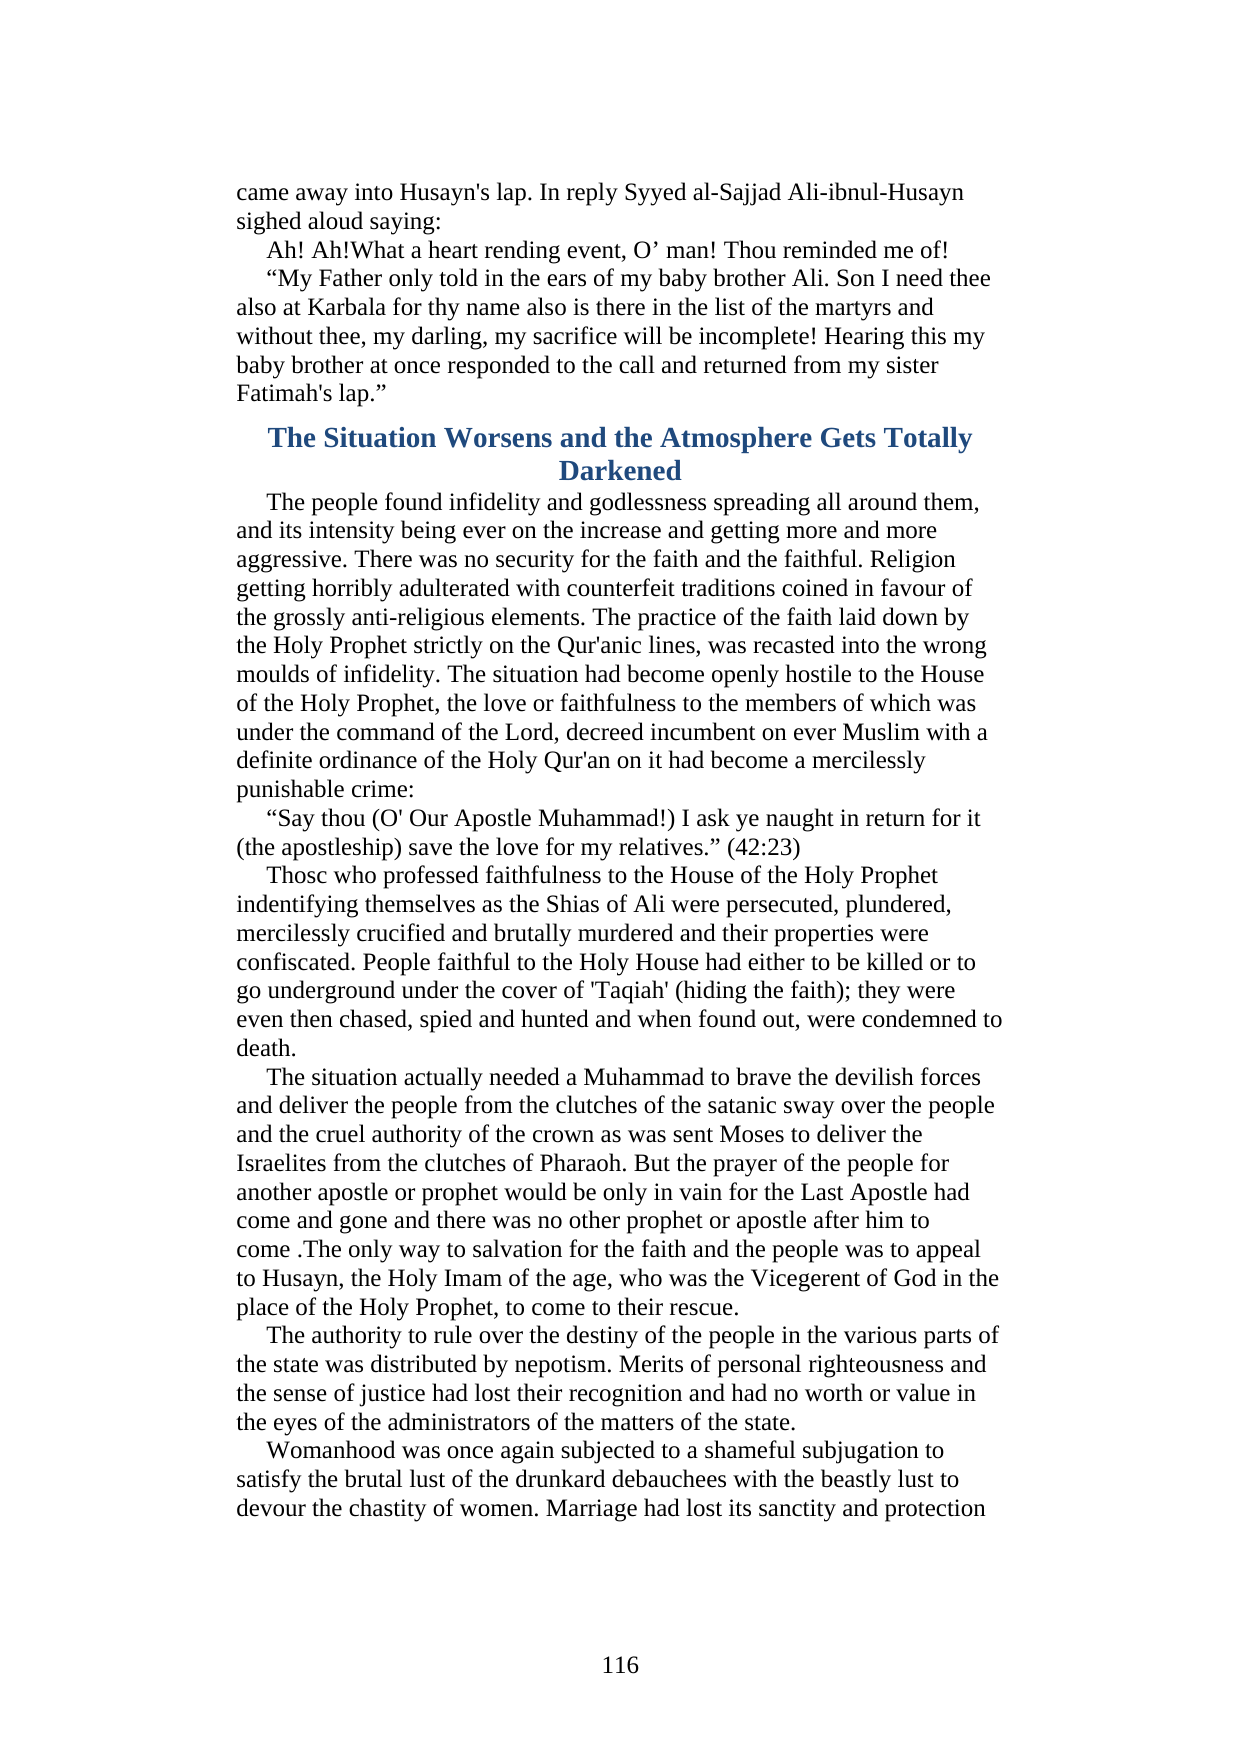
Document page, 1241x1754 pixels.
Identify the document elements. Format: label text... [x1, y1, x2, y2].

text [236, 1436, 1004, 1522]
text Thosc who professed faithfulness to the House of the Holy Prophet indentifying themselves as the Shias of Ali were persecuted, plundered, mercilessly crucified and brutally murdered and their properties were confiscated. People faithful to the Holy House had either to be killed or to go underground under the cover of 'Taqiah' (hiding the faith); they were even then chased, spied and hunted and when found out, were condemned to death. [236, 861, 1004, 1062]
subtitle The Situation Worsens and the Atmosphere Gets Totally Darkened [236, 420, 1004, 487]
text The authority to rule over the destiny of the people in the various parts of the state was distributed by nepotism. Merits of personal righteousness and the sense of justice had lost their recognition and had no worth or value in the eyes of the administrators of the matters of the state. [236, 1321, 1004, 1436]
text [236, 177, 1004, 235]
text “My Father only told in the ears of my baby brother Ali. Son I need thee also at Karbala for thy name also is there in the list of the martyrs and without thee, my darling, my sacrifice will be incomplete! Hearing this my baby brother at once responded to the call and returned from my sister Fatimah's lap.” [236, 263, 1004, 407]
text Ah! Ah!What a heart rending event, O’ man! Thou reminded me of! [236, 235, 1004, 263]
text “Say thou (O' Our Apostle Muhammad!) I ask ye naught in return for it (the apostleship) save the love for my relatives.” (42:23) [236, 803, 1004, 861]
text The situation actually needed a Muhammad to brave the devilish forces and deliver the people from the clutches of the satanic sway over the people and the cruel authority of the crown as was sent Moses to deliver the Israelites from the clutches of Pharaoh. But the prayer of the people for another apostle or prophet would be only in vain for the Last Apostle had come and gone and there was no other prophet or apostle after him to come .The only way to salvation for the faith and the people was to appeal to Husayn, the Holy Imam of the age, who was the Vicegerent of God in the place of the Holy Prophet, to come to their rescue. [236, 1062, 1004, 1321]
text The people found infidelity and godlessness spreading all around them, and its intensity being ever on the increase and getting more and more aggressive. There was no security for the faith and the faithful. Religion getting horribly adulterated with counterfeit traditions coined in favour of the grossly anti-religious elements. The practice of the faith laid down by the Holy Prophet strictly on the Qur'anic lines, was recasted into the wrong moulds of infidelity. The situation had become openly hostile to the House of the Holy Prophet, the love or faithfulness to the members of which was under the command of the Lord, decreed incumbent on ever Muslim with a definite ordinance of the Holy Qur'an on it had become a mercilessly punishable crime: [236, 487, 1004, 803]
